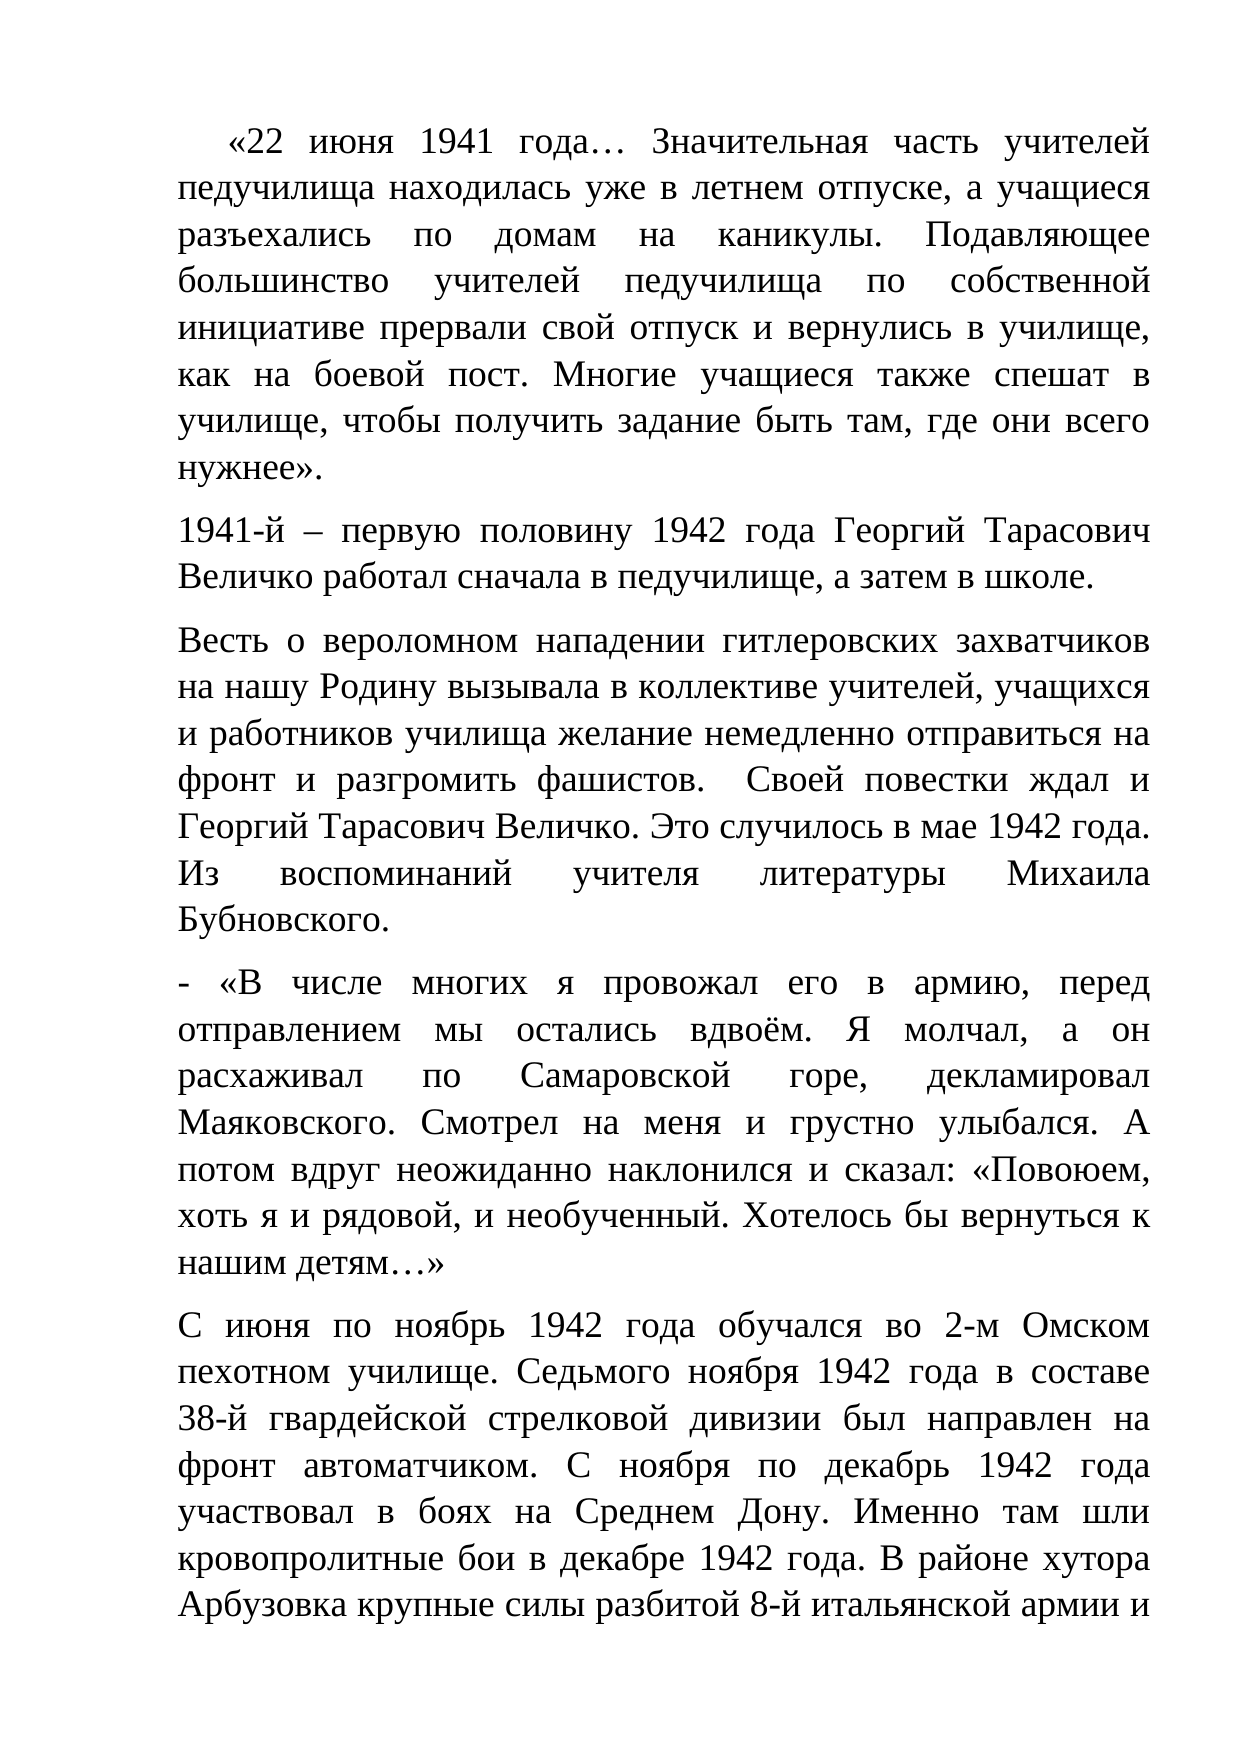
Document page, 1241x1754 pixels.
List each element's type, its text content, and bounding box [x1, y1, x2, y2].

text - «В числе многих я провожал его в армию, перед отправлением мы остались вдвоём. Я молчал, а он расхаживал по Самаровской горе, декламировал Маяковского. Смотрел на меня и грустно улыбался. А потом вдруг неожиданно наклонился и сказал: «Повоюем, хоть я и рядовой, и необученный. Хотелось бы вернуться к нашим детям…» [177, 960, 1152, 1282]
text 1941-й – первую половину 1942 года Георгий Тарасович Величко работал сначала в педучилище, а затем в школе. [177, 507, 1152, 597]
text «22 июня 1941 года… Значительная часть учителей педучилища находилась уже в летнем отпуске, а учащиеся разъехались по домам на каникулы. Подавляющее большинство учителей педучилища по собственной инициативе прервали свой отпуск и вернулись в училище, как на боевой пост. Многие учащиеся также спешат в училище, чтобы получить задание быть там, где они всего нужнее». [177, 118, 1152, 487]
text Весть о вероломном нападении гитлеровских захватчиков на нашу Родину вызывала в коллективе учителей, учащихся и работников училища желание немедленно отправиться на фронт и разгромить фашистов. Своей повестки ждал и Георгий Тарасович Величко. Это случилось в мае 1942 года. Из воспоминаний учителя литературы Михаила Бубновского. [177, 617, 1152, 939]
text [177, 1302, 1152, 1625]
